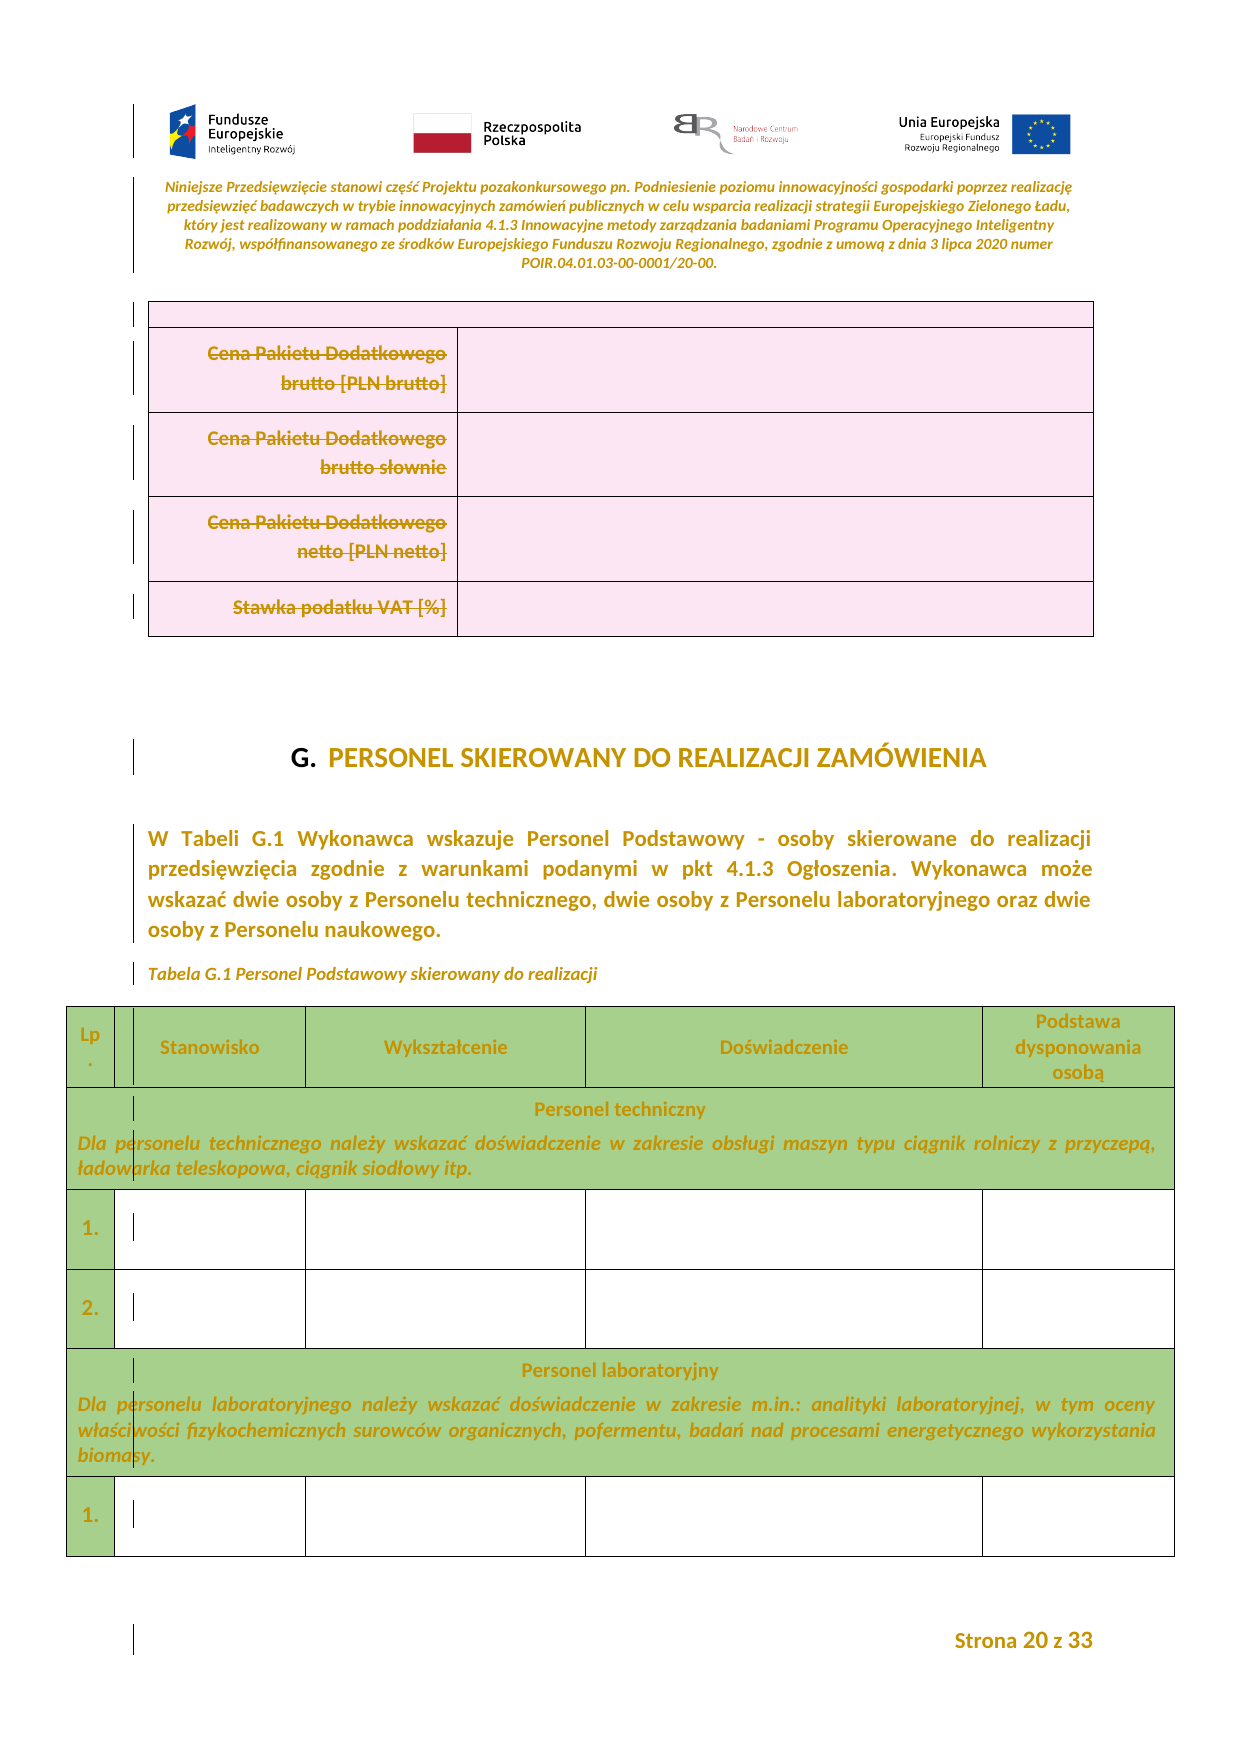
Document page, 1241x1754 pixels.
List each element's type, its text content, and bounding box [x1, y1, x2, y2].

table_cell [983, 1477, 1174, 1556]
table_cell Personel laboratoryjny Dla personelu laboratoryjnego należy wskazać doświadczenie w zakresie m.in.: analityki laboratoryjnej, w tym oceny właściwości fizykochemicznych surowców organicznych, pofermentu, badań nad procesami energetycznego wykorzystania biomasy. [67, 1349, 1174, 1476]
table_cell [306, 1190, 585, 1269]
table_header Doświadczenie [586, 1007, 982, 1087]
table_cell [115, 1477, 305, 1556]
picture [169, 104, 1071, 159]
table_header Podstawa dysponowania osobą [983, 1007, 1174, 1087]
table_header Stanowisko [115, 1007, 305, 1087]
table_cell [115, 1190, 305, 1269]
table_cell [586, 1477, 982, 1556]
text W Tabeli G.1 Wykonawca wskazuje Personel Podstawowy - osoby skierowane do realizacji przedsięwzięcia zgodnie z warunkami podanymi w pkt 4.1.3 Ogłoszenia. Wykonawca może wskazać dwie osoby z Personelu technicznego, dwie osoby z Personelu laboratoryjnego oraz dwie osoby z Personelu naukowego. [148, 824, 1093, 943]
table_cell 1. [67, 1190, 114, 1269]
table_cell 1. [67, 1477, 114, 1556]
table_cell 2. [67, 1270, 114, 1348]
table_cell [115, 1270, 305, 1348]
text Tabela G.1 Personel Podstawowy skierowany do realizacji [148, 962, 1093, 985]
subtitle PERSONEL SKIEROWANY DO REALIZACJI ZAMÓWIENIA [185, 739, 1093, 774]
table_cell [586, 1270, 982, 1348]
table_cell Personel techniczny Dla personelu technicznego należy wskazać doświadczenie w zakresie obsługi maszyn typu ciągnik rolniczy z przyczepą, ładowarka teleskopowa, ciągnik siodłowy itp. [67, 1088, 1174, 1189]
table_cell [586, 1190, 982, 1269]
table_cell [306, 1477, 585, 1556]
table_header Lp. [67, 1007, 114, 1087]
table_cell [306, 1270, 585, 1348]
table_cell [983, 1270, 1174, 1348]
table_cell [983, 1190, 1174, 1269]
table_header Wykształcenie [306, 1007, 585, 1087]
